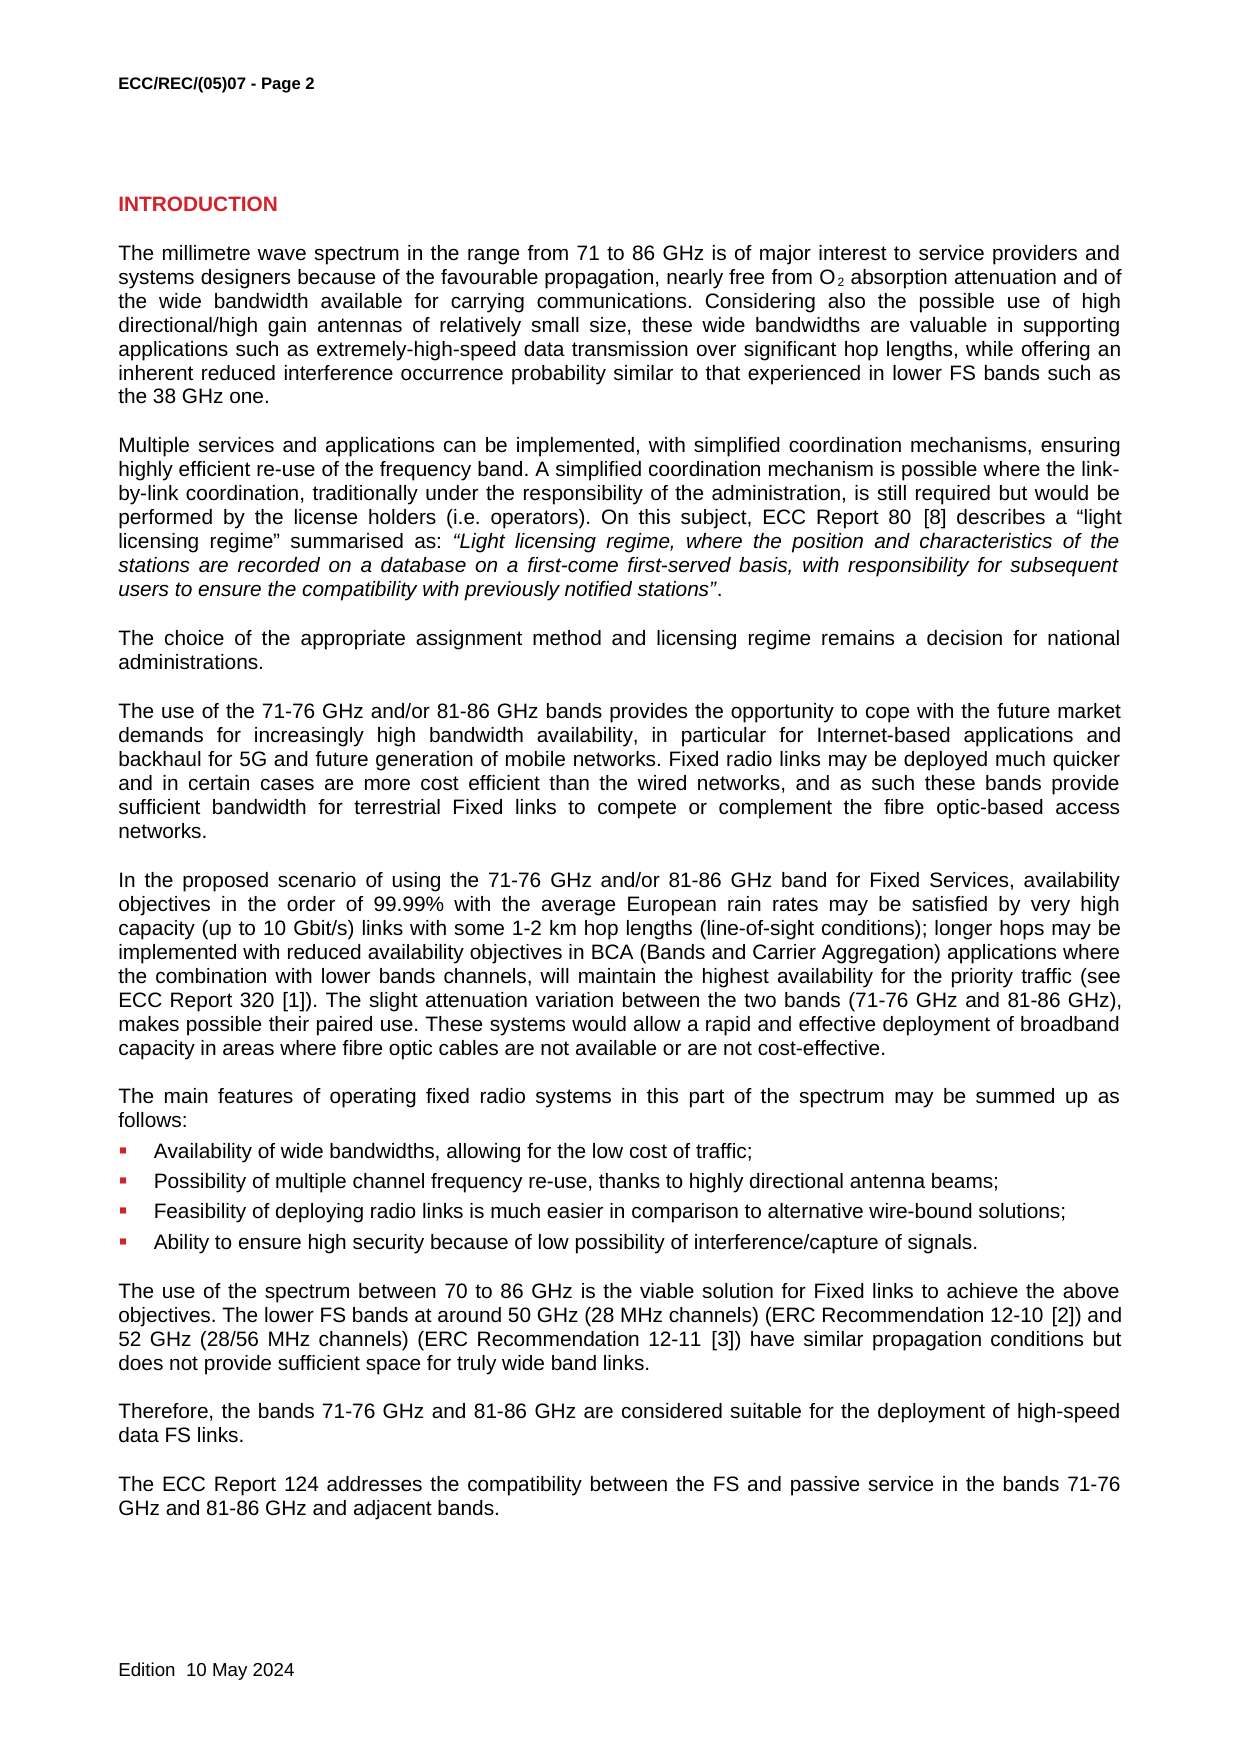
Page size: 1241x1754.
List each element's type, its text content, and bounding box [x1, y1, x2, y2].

text Feasibility of deploying radio links is much easier in comparison to alternative wire-bound solutions; [118, 1199, 1122, 1223]
text Ability to ensure high security because of low possibility of interference/capture of signals. [118, 1229, 1122, 1253]
text Multiple services and applications can be implemented, with simplified coordination mechanisms, ensuring highly efficient re-use of the frequency band. A simplified coordination mechanism is possible where the link-by-link coordination, traditionally under the responsibility of the administration, is still required but would be performed by the license holders (i.e. operators). On this subject, ECC Report 80 [5] describes a “light licensing regime” summarised as: “Light licensing regime, where the position and characteristics of the stations are recorded on a database on a first-come first-served basis, with responsibility for subsequent users to ensure the compatibility with previously notified stations”. [118, 433, 1122, 601]
text Possibility of multiple channel frequency re-use, thanks to highly directional antenna beams; [118, 1169, 1122, 1193]
text Therefore, the bands 71-76 GHz and 81-86 GHz are considered suitable for the deployment of high-speed data FS links. [118, 1399, 1122, 1447]
list The use of the spectrum between 70 to 86 GHz is the viable solution for Fixed links to achieve the above objectives. The lower FS bands at around 50 GHz (28 MHz channels) (ERC Recommendation 12-10 [2]) and 52 GHz (28/56 MHz channels) (ERC Recommendation 12-11 [3]) have similar propagation conditions but does not provide sufficient space for truly wide band links. [118, 1278, 1122, 1374]
text In the proposed scenario of using the 71-76 GHz and/or 81-86 GHz band for Fixed Services, availability objectives in the order of 99.99% with the average European rain rates may be satisfied by very high capacity (up to 10 Gbit/s) links with some 1-2 km hop lengths (line-of-sight conditions); longer hops may be implemented with reduced availability objectives in BCA (Bands and Carrier Aggregation) applications where the combination with lower bands channels, will maintain the highest availability for the priority traffic (see ECC Report 320 [1]). The slight attenuation variation between the two bands (71-76 GHz and 81-86 GHz), makes possible their paired use. These systems would allow a rapid and effective deployment of broadband capacity in areas where fibre optic cables are not available or are not cost-effective. [118, 868, 1122, 1059]
text Availability of wide bandwidths, allowing for the low cost of traffic; [118, 1138, 1122, 1163]
text The main features of operating fixed radio systems in this part of the spectrum may be summed up as follows: [118, 1084, 1122, 1132]
subtitle introduction [118, 192, 1122, 216]
text The use of the 71-76 GHz and/or 81-86 GHz bands provides the opportunity to cope with the future market demands for increasingly high bandwidth availability, in particular for Internet-based applications and backhaul for 5G and future generation of mobile networks. Fixed radio links may be deployed much quicker and in certain cases are more cost efficient than the wired networks, and as such these bands provide sufficient bandwidth for terrestrial Fixed links to compete or complement the fibre optic-based access networks. [118, 699, 1122, 843]
text The ECC Report 124 addresses the compatibility between the FS and passive service in the bands 71-76 GHz and 81-86 GHz and adjacent bands. [118, 1472, 1122, 1520]
text The millimetre wave spectrum in the range from 71 to 86 GHz is of major interest to service providers and systems designers because of the favourable propagation, nearly free from O2 absorption attenuation and of the wide bandwidth available for carrying communications. Considering also the possible use of high directional/high gain antennas of relatively small size, these wide bandwidths are valuable in supporting applications such as extremely-high-speed data transmission over significant hop lengths, while offering an inherent reduced interference occurrence probability similar to that experienced in lower FS bands such as the 38 GHz one. [118, 241, 1122, 408]
text The choice of the appropriate assignment method and licensing regime remains a decision for national administrations. [118, 626, 1122, 674]
